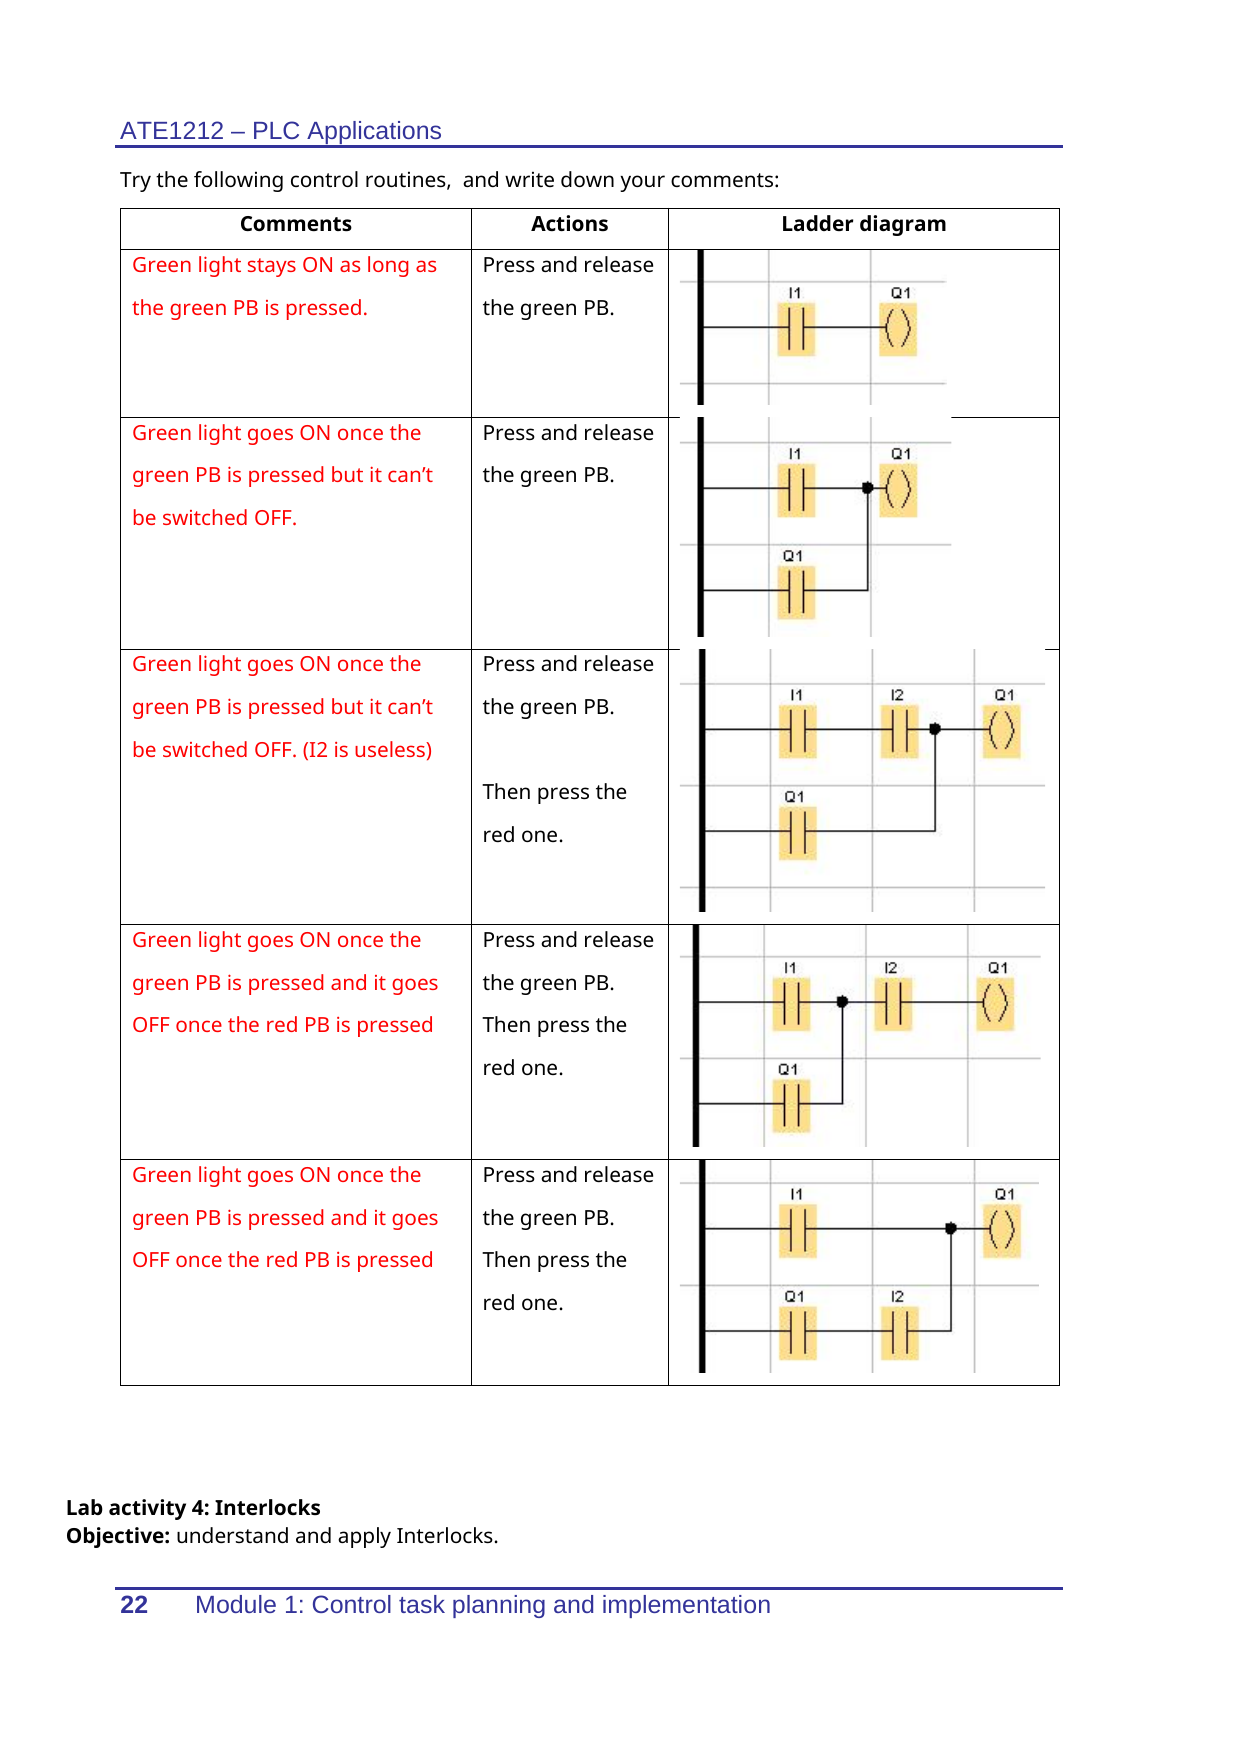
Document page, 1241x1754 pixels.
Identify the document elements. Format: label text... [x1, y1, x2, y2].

picture [679, 925, 1041, 1147]
picture [679, 1160, 1039, 1373]
table_cell Objective: understand and apply latches. Try the following control routines, and write down your comments: [109, 165, 1104, 1464]
picture [679, 649, 1046, 912]
picture [679, 417, 952, 637]
picture [679, 250, 947, 405]
table_header Lab activity 4: Interlocks [54, 1493, 1104, 1521]
